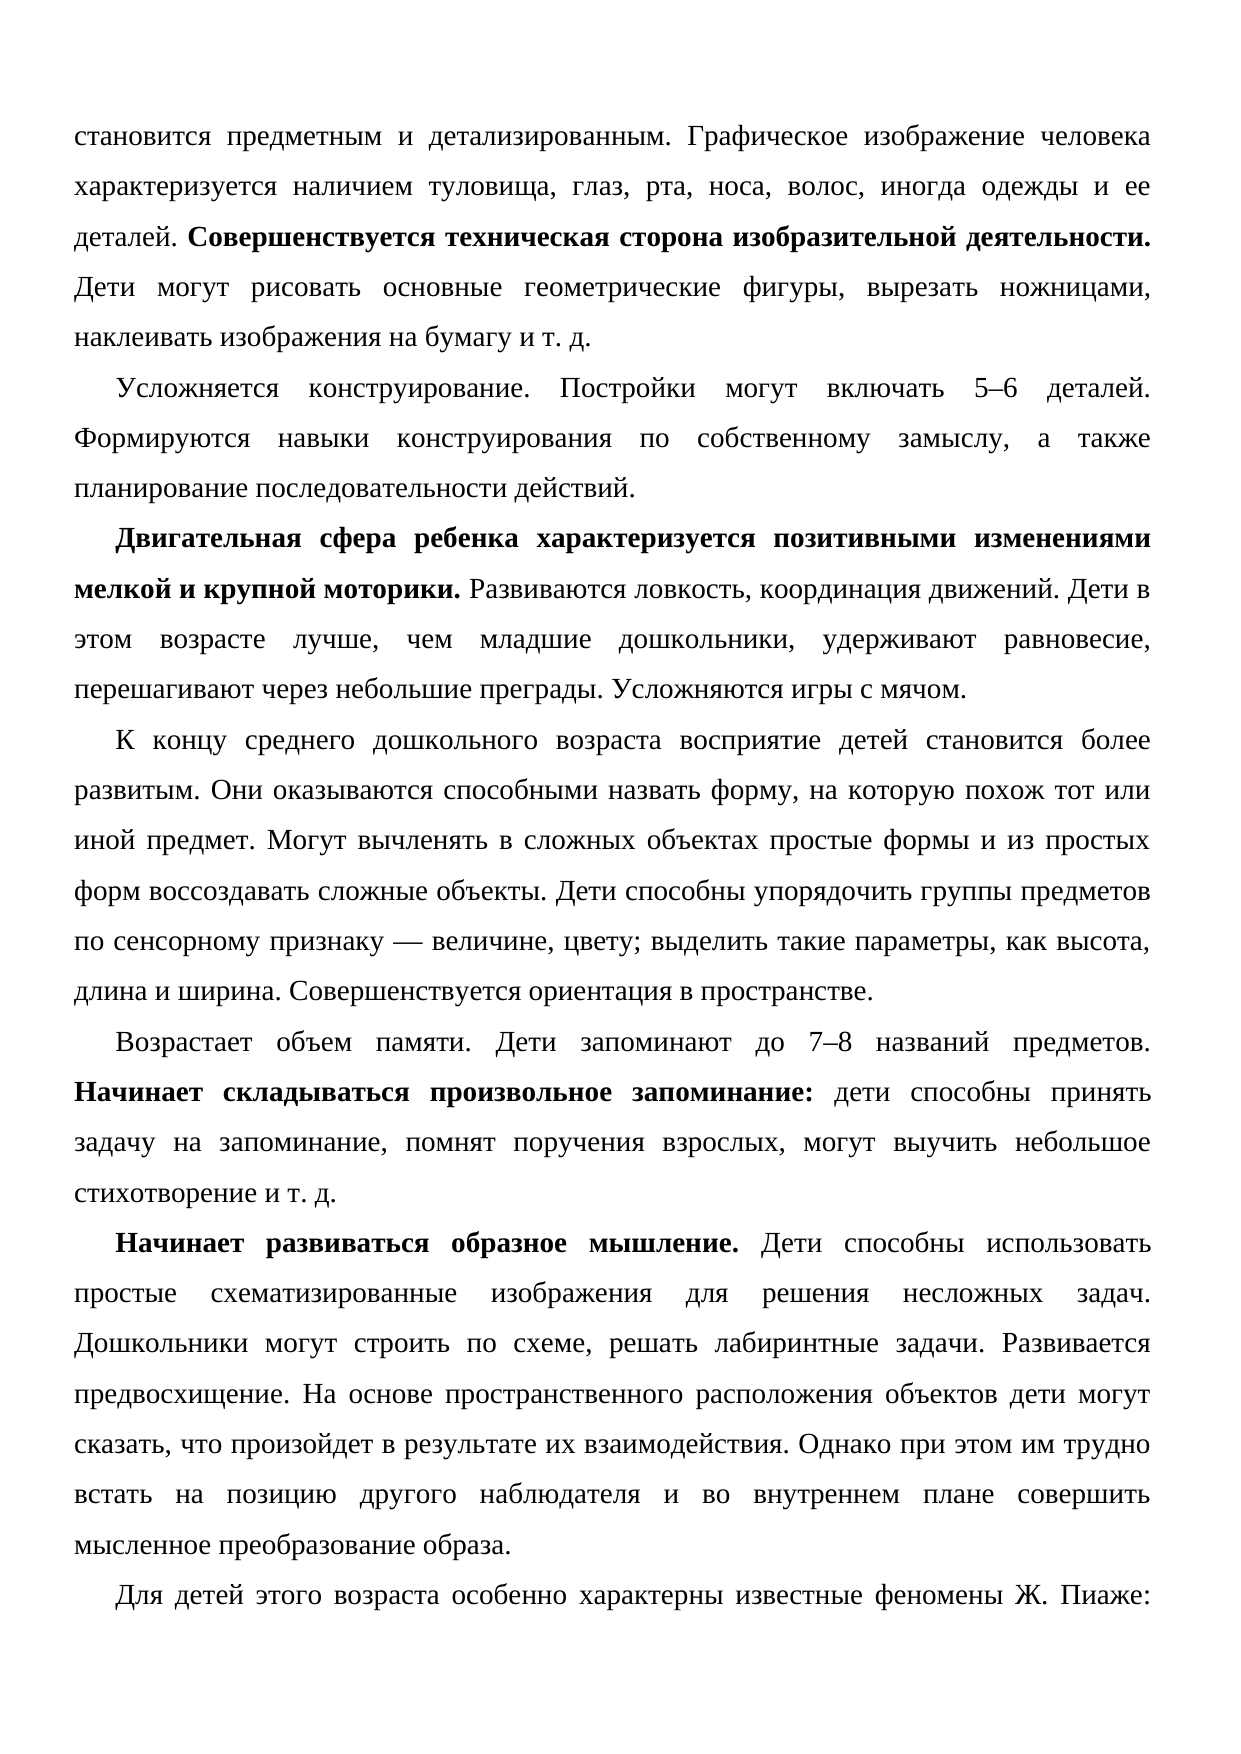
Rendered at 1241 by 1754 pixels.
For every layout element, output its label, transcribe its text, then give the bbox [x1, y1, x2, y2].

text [74, 1577, 1152, 1611]
text К концу среднего дошкольного возраста восприятие детей становится более развитым. Они оказываются способными назвать форму, на которую похож тот или иной предмет. Могут вычленять в сложных объектах простые формы и из простых форм воссоздавать сложные объекты. Дети способны упорядочить группы предметов по сенсорному признаку — величине, цвету; выделить такие параметры, как высота, длина и ширина. Совершенствуется ориентация в пространстве. [74, 722, 1152, 1007]
text Начинает развиваться образное мышление. Дети способны использовать простые схематизированные изображения для решения несложных задач. Дошкольники могут строить по схеме, решать лабиринтные задачи. Развивается предвосхищение. На основе пространственного расположения объектов дети могут сказать, что произойдет в результате их взаимодействия. Однако при этом им трудно встать на позицию другого наблюдателя и во внутреннем плане совершить мысленное преобразование образа. [74, 1225, 1152, 1560]
text Возрастает объем памяти. Дети запоминают до 7–8 названий предметов. Начинает складываться произвольное запоминание: дети способны принять задачу на запоминание, помнят поручения взрослых, могут выучить небольшое стихотворение и т. д. [74, 1024, 1152, 1208]
text Двигательная сфера ребенка характеризуется позитивными изменениями мелкой и крупной моторики. Развиваются ловкость, координация движений. Дети в этом возрасте лучше, чем младшие дошкольники, удерживают равновесие, перешагивают через небольшие преграды. Усложняются игры с мячом. [74, 521, 1152, 705]
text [74, 118, 1152, 353]
text Усложняется конструирование. Постройки могут включать 5–6 деталей. Формируются навыки конструирования по собственному замыслу, а также планирование последовательности действий. [74, 370, 1152, 504]
